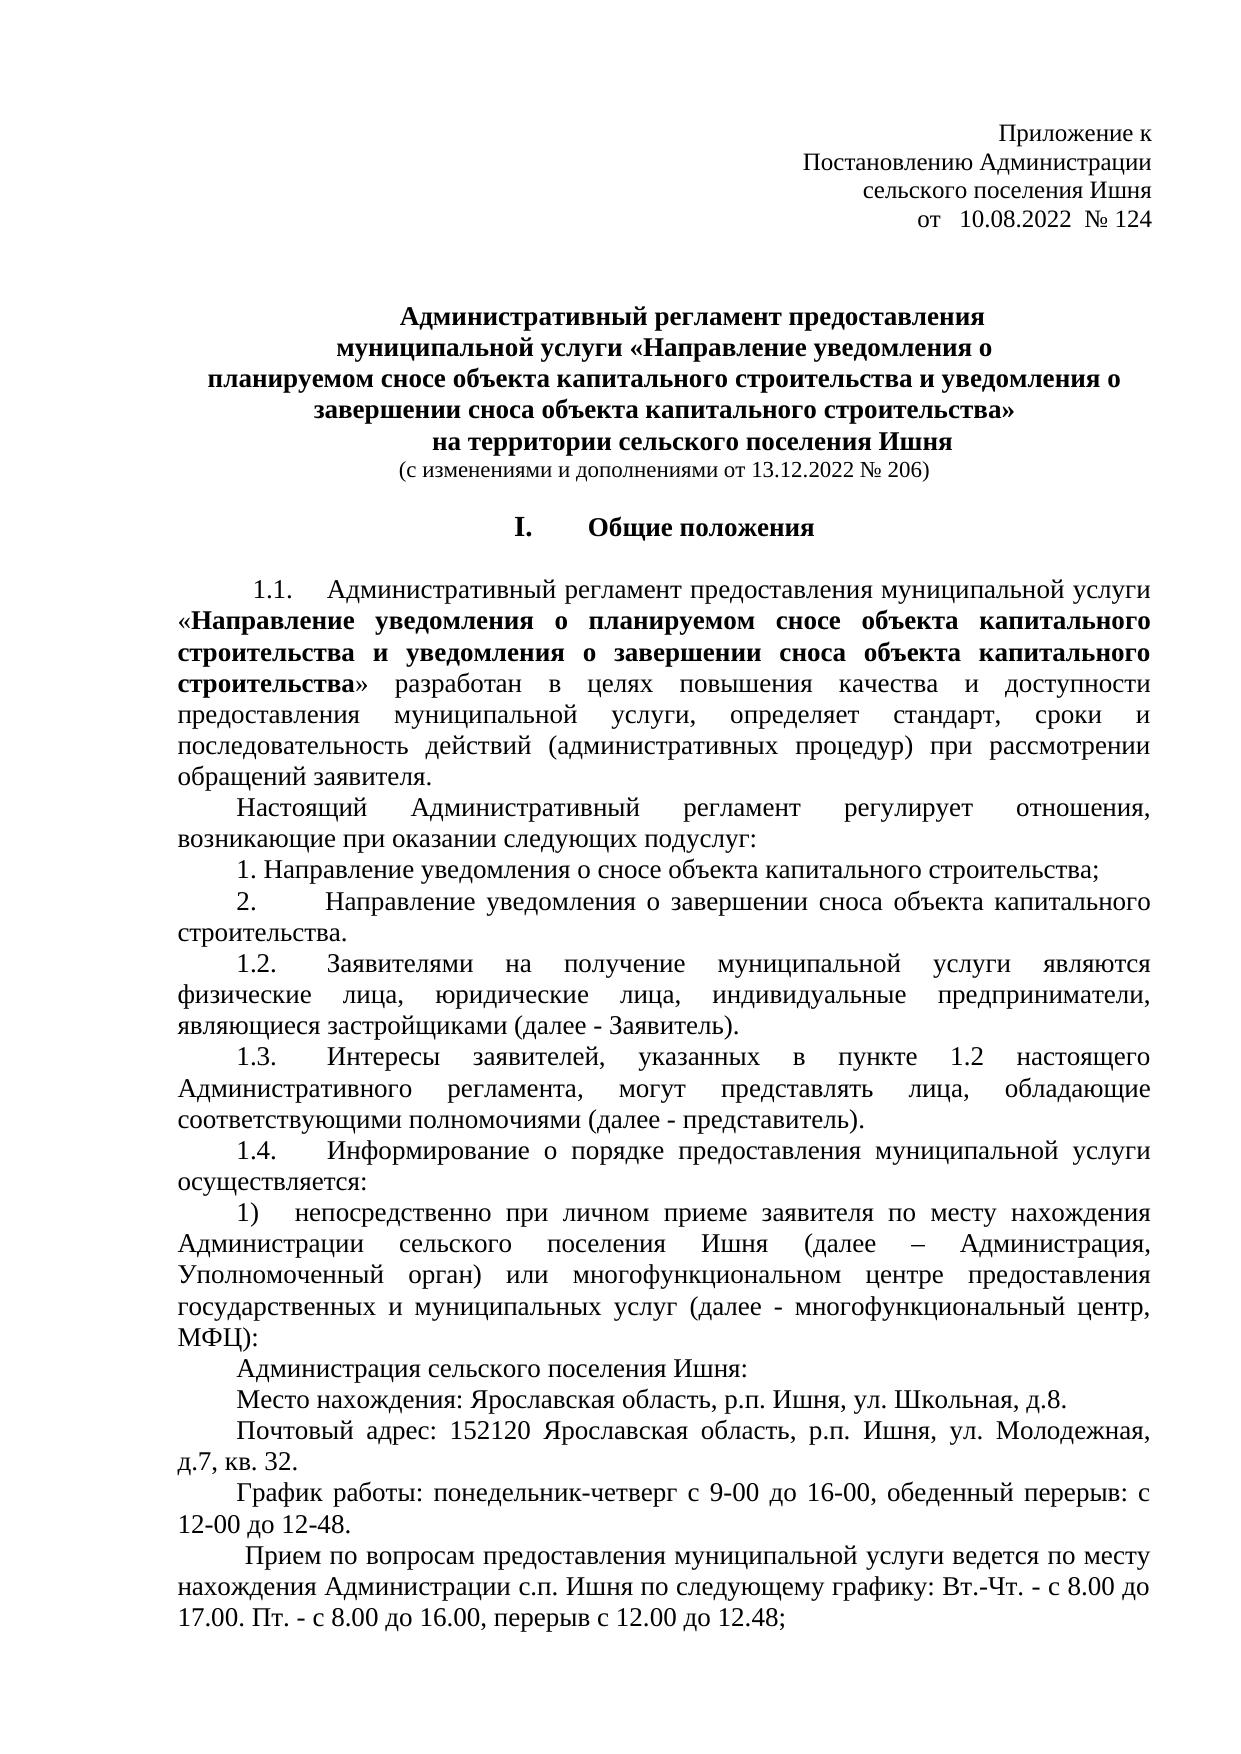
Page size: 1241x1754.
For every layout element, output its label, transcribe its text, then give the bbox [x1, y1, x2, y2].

text Административный регламент предоставления муниципальной услуги «Направление уведомления о планируемом сносе объекта капитального строительства и уведомления о завершении сноса объекта капитального строительства» [177, 300, 1152, 425]
list Информирование о порядке предоставления муниципальной услуги осуществляется: [177, 1134, 1152, 1196]
text от 10.08.2022 № 124 [177, 204, 1152, 233]
text Постановлению Администрации [723, 147, 1152, 176]
list Интересы заявителей, указанных в пункте 1.2 настоящего Административного регламента, могут представлять лица, обладающие соответствующими полномочиями (далее - представитель). [177, 1041, 1152, 1134]
text Настоящий Административный регламент регулирует отношения, возникающие при оказании следующих подуслуг: [177, 791, 1152, 854]
text Почтовый адрес: 152120 Ярославская область, р.п. Ишня, ул. Молодежная, д.7, кв. 32. [177, 1414, 1152, 1477]
text на территории сельского поселения Ишня (с изменениями и дополнениями от 13.12.2022 № 206) [177, 425, 1152, 482]
text Приложение к [177, 118, 1152, 147]
list непосредственно при личном приеме заявителя по месту нахождения Администрации сельского поселения Ишня (далее – Администрация, Уполномоченный орган) или многофункциональном центре предоставления государственных и муниципальных услуг (далее - многофункциональный центр, МФЦ): [177, 1196, 1152, 1352]
text сельского поселения Ишня [723, 176, 1152, 204]
text Место нахождения: Ярославская область, р.п. Ишня, ул. Школьная, д.8. [177, 1383, 1152, 1414]
list Заявителями на получение муниципальной услуги являются физические лица, юридические лица, индивидуальные предприниматели, являющиеся застройщиками (далее - Заявитель). [177, 947, 1152, 1041]
list Административный регламент предоставления муниципальной услуги «Направление уведомления о планируемом сносе объекта капитального строительства и уведомления о завершении сноса объекта капитального строительства» разработан в целях повышения качества и доступности предоставления муниципальной услуги, определяет стандарт, сроки и последовательность действий (административных процедур) при рассмотрении обращений заявителя. [177, 573, 1152, 791]
text Администрация сельского поселения Ишня: [177, 1352, 1152, 1383]
text График работы: понедельник-четверг с 9-00 до 16-00, обеденный перерыв: с 12-00 до 12-48. [177, 1477, 1152, 1539]
list Направление уведомления о завершении сноса объекта капитального строительства. [177, 885, 1152, 947]
text 1. Направление уведомления о сносе объекта капитального строительства; [177, 854, 1152, 885]
text Прием по вопросам предоставления муниципальной услуги ведется по месту нахождения Администрации с.п. Ишня по следующему графику: Вт.-Чт. - с 8.00 до 17.00. Пт. - с 8.00 до 16.00, перерыв с 12.00 до 12.48; [177, 1539, 1152, 1632]
list Общие положения [177, 509, 1152, 542]
